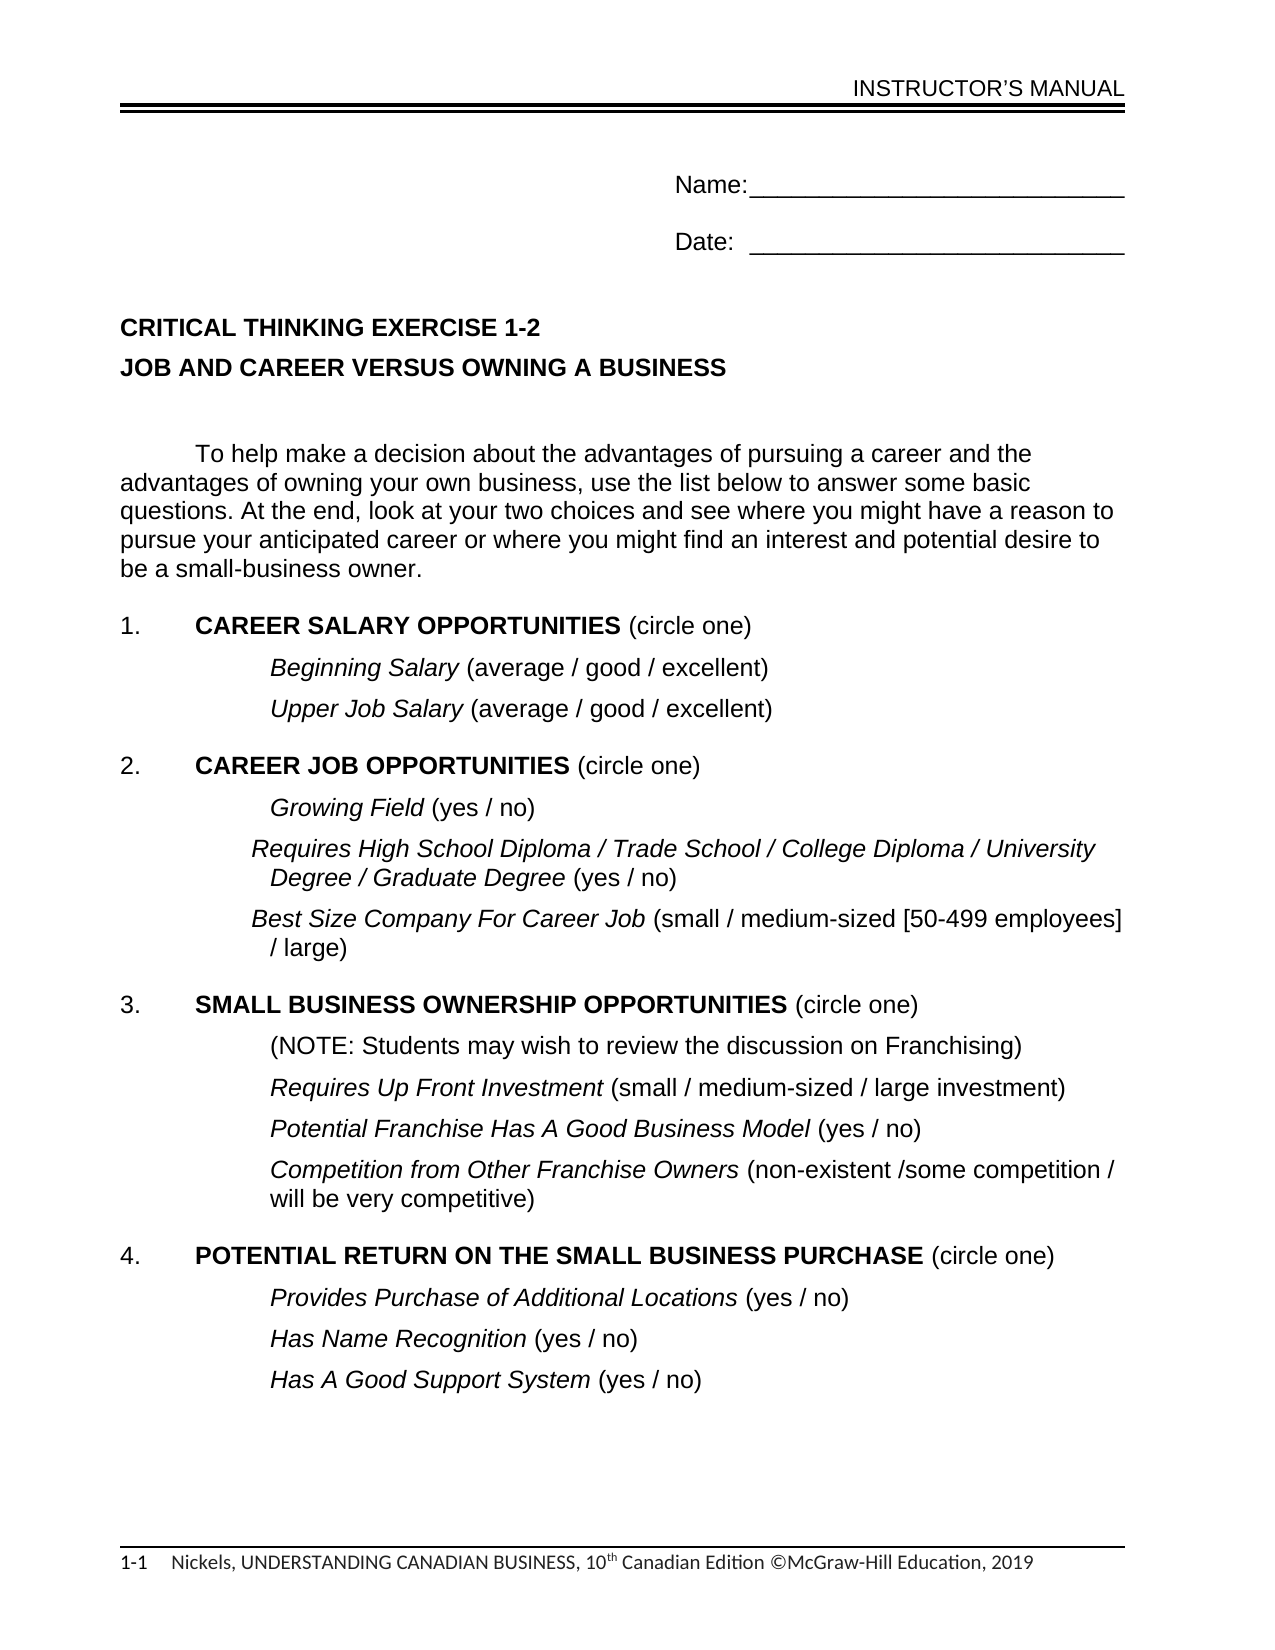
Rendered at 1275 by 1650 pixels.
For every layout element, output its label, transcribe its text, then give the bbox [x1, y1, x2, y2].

text 3. SMALL BUSINESS OWNERSHIP OPPORTUNITIES (circle one) [120, 990, 1125, 1019]
text Has A Good Support System (yes / no) [120, 1365, 1125, 1394]
text Date: ___________________________ [120, 227, 1125, 256]
text CRITICAL THINKING EXERCISE 1-2 [120, 313, 1125, 342]
text (NOTE: Students may wish to review the discussion on Franchising) [120, 1031, 1125, 1060]
text Requires High School Diploma / Trade School / College Diploma / University Degree / Graduate Degree (yes / no) [251, 834, 1125, 891]
text Growing Field (yes / no) [120, 793, 1125, 821]
text 1. CAREER SALARY OPPORTUNITIES (circle one) [120, 611, 1125, 640]
text Provides Purchase of Additional Locations (yes / no) [120, 1283, 1125, 1311]
text 4. POTENTIAL RETURN ON THE SMALL BUSINESS PURCHASE (circle one) [120, 1241, 1125, 1270]
text 2. CAREER JOB OPPORTUNITIES (circle one) [120, 751, 1125, 780]
text Requires Up Front Investment (small / medium-sized / large investment) [120, 1073, 1125, 1101]
text Job and Career versus Owning a Business [120, 353, 1125, 381]
text Competition from Other Franchise Owners (non-existent /some competition / will be very competitive) [120, 1155, 1125, 1213]
text Beginning Salary (average / good / excellent) [120, 653, 1125, 681]
text Potential Franchise Has A Good Business Model (yes / no) [120, 1114, 1125, 1143]
text Name: ___________________________ [120, 170, 1125, 198]
text Best Size Company For Career Job (small / medium-sized [50-499 employees] / large) [251, 904, 1125, 961]
text Has Name Recognition (yes / no) [120, 1324, 1125, 1353]
text Upper Job Salary (average / good / excellent) [120, 694, 1125, 723]
text To help make a decision about the advantages of pursuing a career and the advantages of owning your own business, use the list below to answer some basic questions. At the end, look at your two choices and see where you might have a reason to pursue your anticipated career or where you might find an interest and potential desire to be a small-business owner. [120, 439, 1125, 583]
